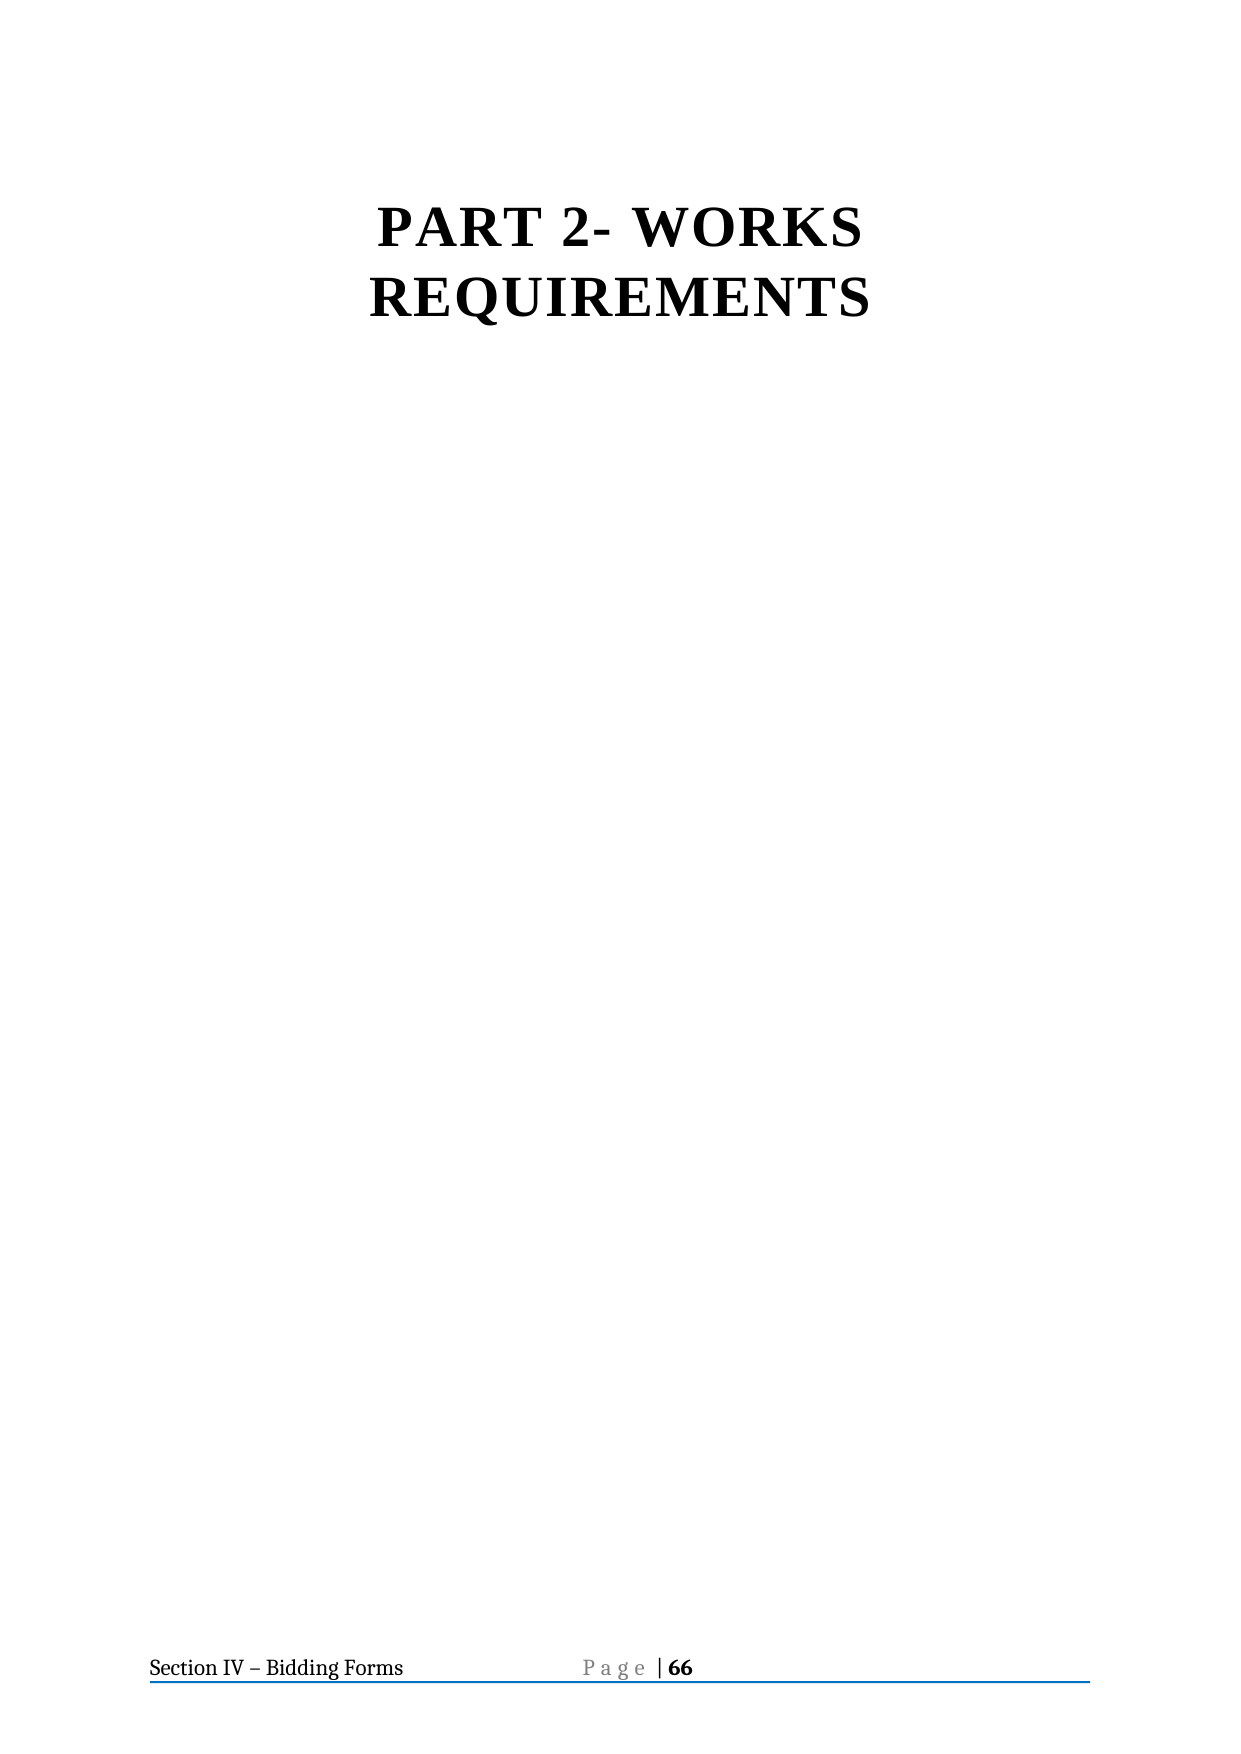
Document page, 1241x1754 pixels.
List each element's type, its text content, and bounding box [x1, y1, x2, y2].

subtitle Works Requirements [150, 192, 1090, 329]
